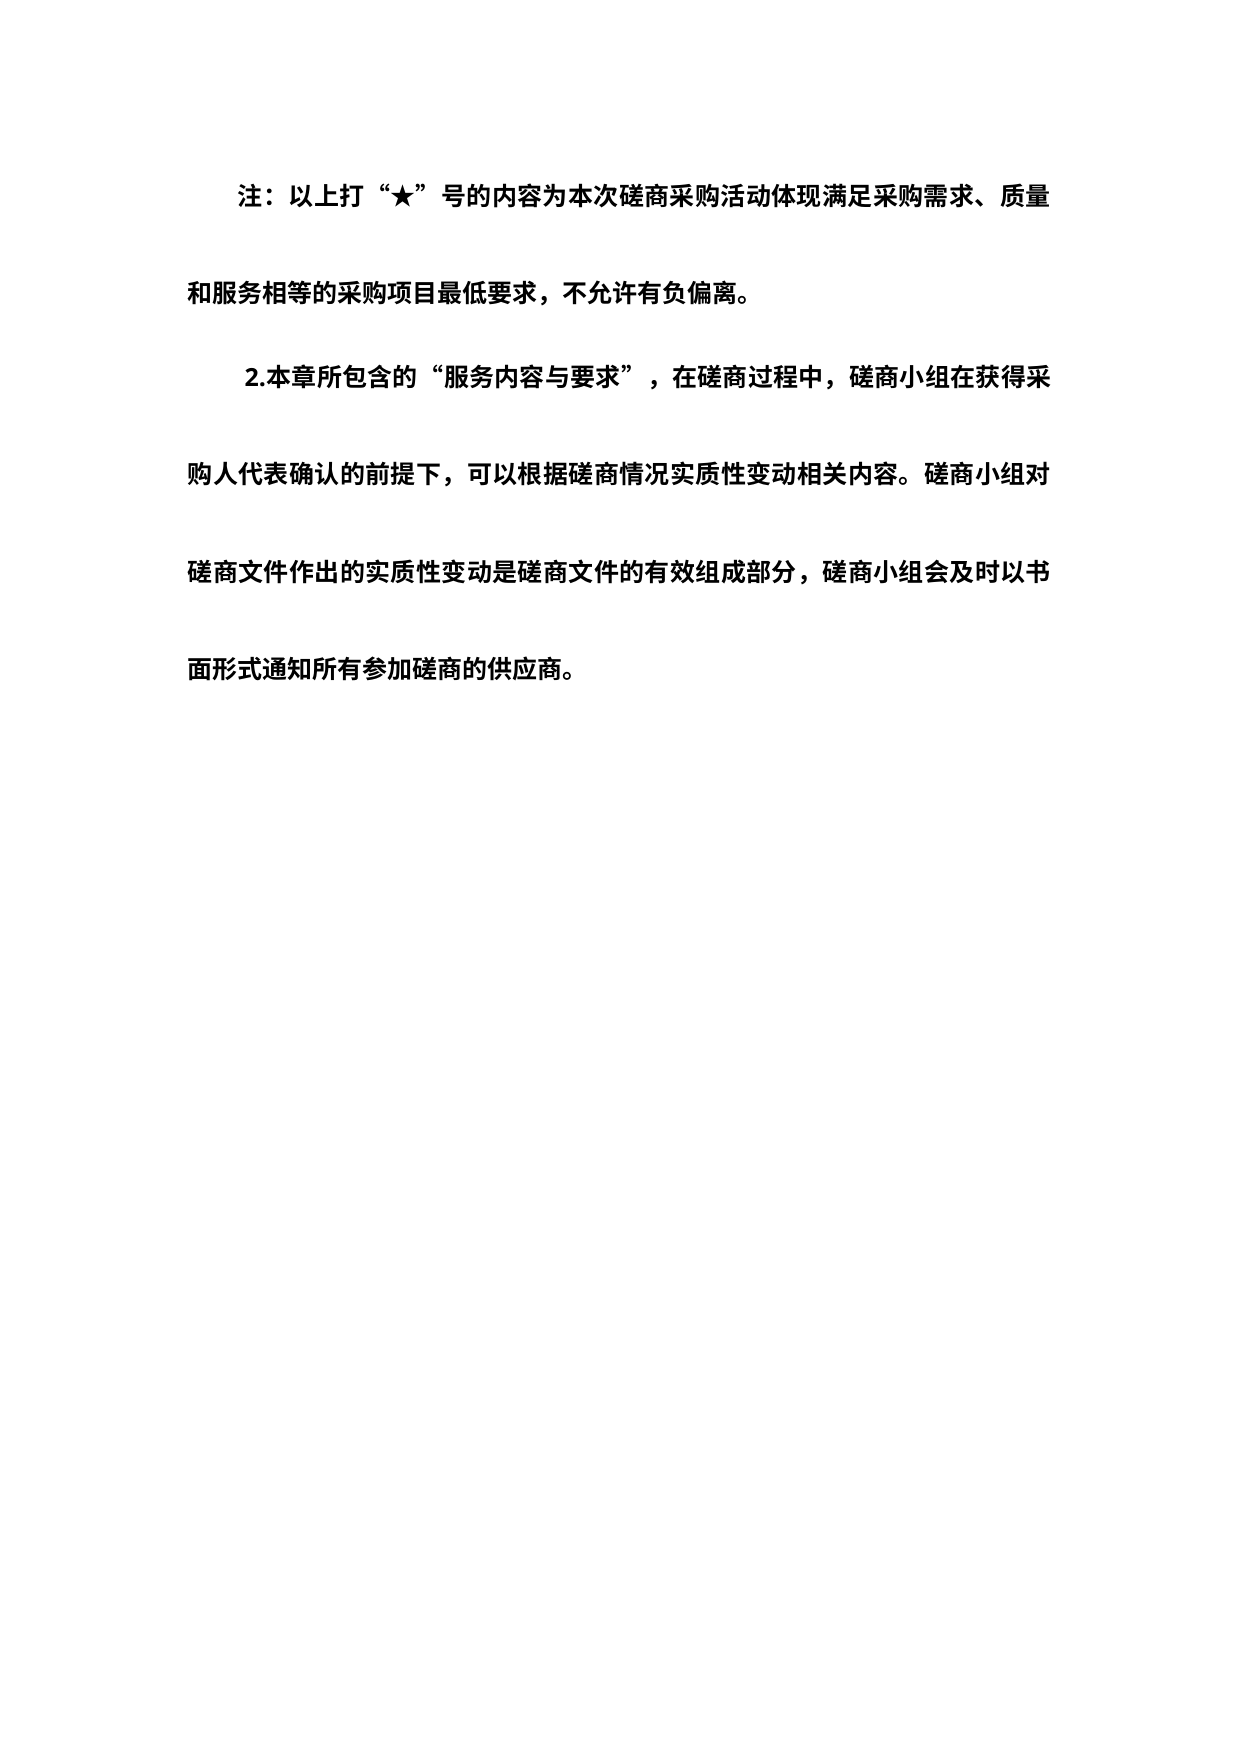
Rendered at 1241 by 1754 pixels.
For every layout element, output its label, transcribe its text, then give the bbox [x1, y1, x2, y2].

text 注：以上打“★”号的内容为本次磋商采购活动体现满足采购需求、质量和服务相等的采购项目最低要求，不允许有负偏离。 [187, 162, 1053, 324]
text 2.本章所包含的“服务内容与要求”，在磋商过程中，磋商小组在获得采购人代表确认的前提下，可以根据磋商情况实质性变动相关内容。磋商小组对磋商文件作出的实质性变动是磋商文件的有效组成部分，磋商小组会及时以书面形式通知所有参加磋商的供应商。 [187, 343, 1053, 700]
